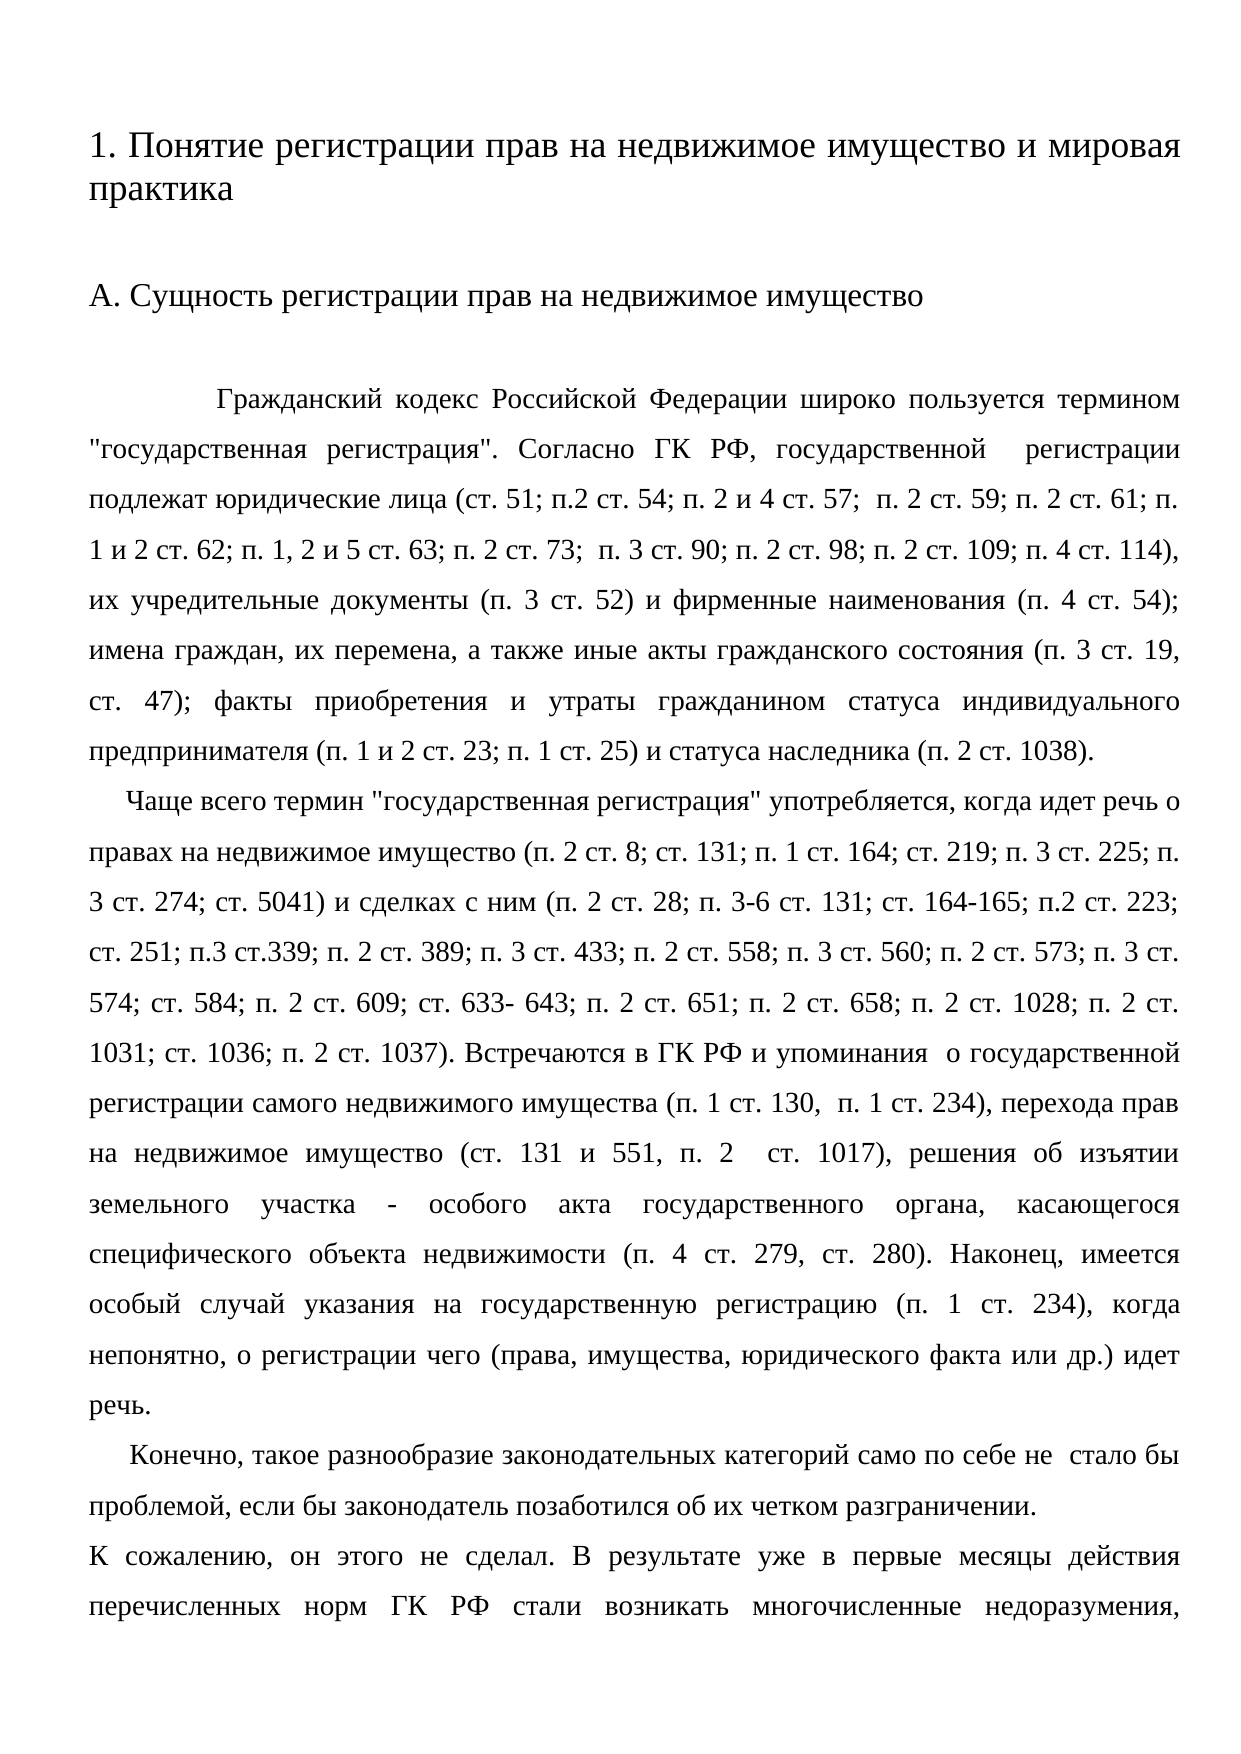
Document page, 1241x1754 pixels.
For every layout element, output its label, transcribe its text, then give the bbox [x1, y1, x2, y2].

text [89, 1538, 1181, 1622]
text 1. Понятие регистрации прав на недвижимое имущество и мировая практика [89, 122, 1181, 208]
subtitle А. Сущность регистрации прав на недвижимое имущество [89, 276, 1181, 314]
text Чаще всего термин "государственная регистрация" употребляется, когда идет речь о правах на недвижимое имущество (п. 2 ст. 8; ст. 131; п. 1 ст. 164; ст. 219; п. 3 ст. 225; п. 3 ст. 274; ст. 5041) и сделках с ним (п. 2 ст. 28; п. 3-6 ст. 131; ст. 164-165; п.2 ст. 223; ст. 251; п.3 ст.339; п. 2 ст. 389; п. 3 ст. 433; п. 2 ст. 558; п. 3 ст. 560; п. 2 ст. 573; п. 3 ст. 574; ст. 584; п. 2 ст. 609; ст. 633- 643; п. 2 ст. 651; п. 2 ст. 658; п. 2 ст. 1028; п. 2 ст. 1031; ст. 1036; п. 2 ст. 1037). Встречаются в ГК РФ и упоминания о государственной регистрации самого недвижимого имущества (п. 1 ст. 130, п. 1 ст. 234), перехода прав на недвижимое имущество (ст. 131 и 551, п. 2 ст. 1017), решения об изъятии земельного участка - особого акта государственного органа, касающегося специфического объекта недвижимости (п. 4 ст. 279, ст. 280). Наконец, имеется особый случай указания на государственную регистрацию (п. 1 ст. 234), когда непонятно, о регистрации чего (права, имущества, юридического факта или др.) идет речь. [89, 783, 1181, 1421]
text Гражданский кодекс Российской Федерации широко пользуется термином "государственная регистрация". Согласно ГК РФ, государственной регистрации подлежат юридические лица (ст. 51; п.2 ст. 54; п. 2 и 4 ст. 57; п. 2 ст. 59; п. 2 ст. 61; п. 1 и 2 ст. 62; п. 1, 2 и 5 ст. 63; п. 2 ст. 73; п. 3 ст. 90; п. 2 ст. 98; п. 2 ст. 109; п. 4 ст. 114), их учредительные документы (п. 3 ст. 52) и фирменные наименования (п. 4 ст. 54); имена граждан, их перемена, а также иные акты гражданского состояния (п. 3 ст. 19, ст. 47); факты приобретения и утраты гражданином статуса индивидуального предпринимателя (п. 1 и 2 ст. 23; п. 1 ст. 25) и статуса наследника (п. 2 ст. 1038). [89, 381, 1181, 767]
text Конечно, такое разнообразие законодательных категорий само по себе не стало бы проблемой, если бы законодатель позаботился об их четком разграничении. [89, 1437, 1181, 1521]
